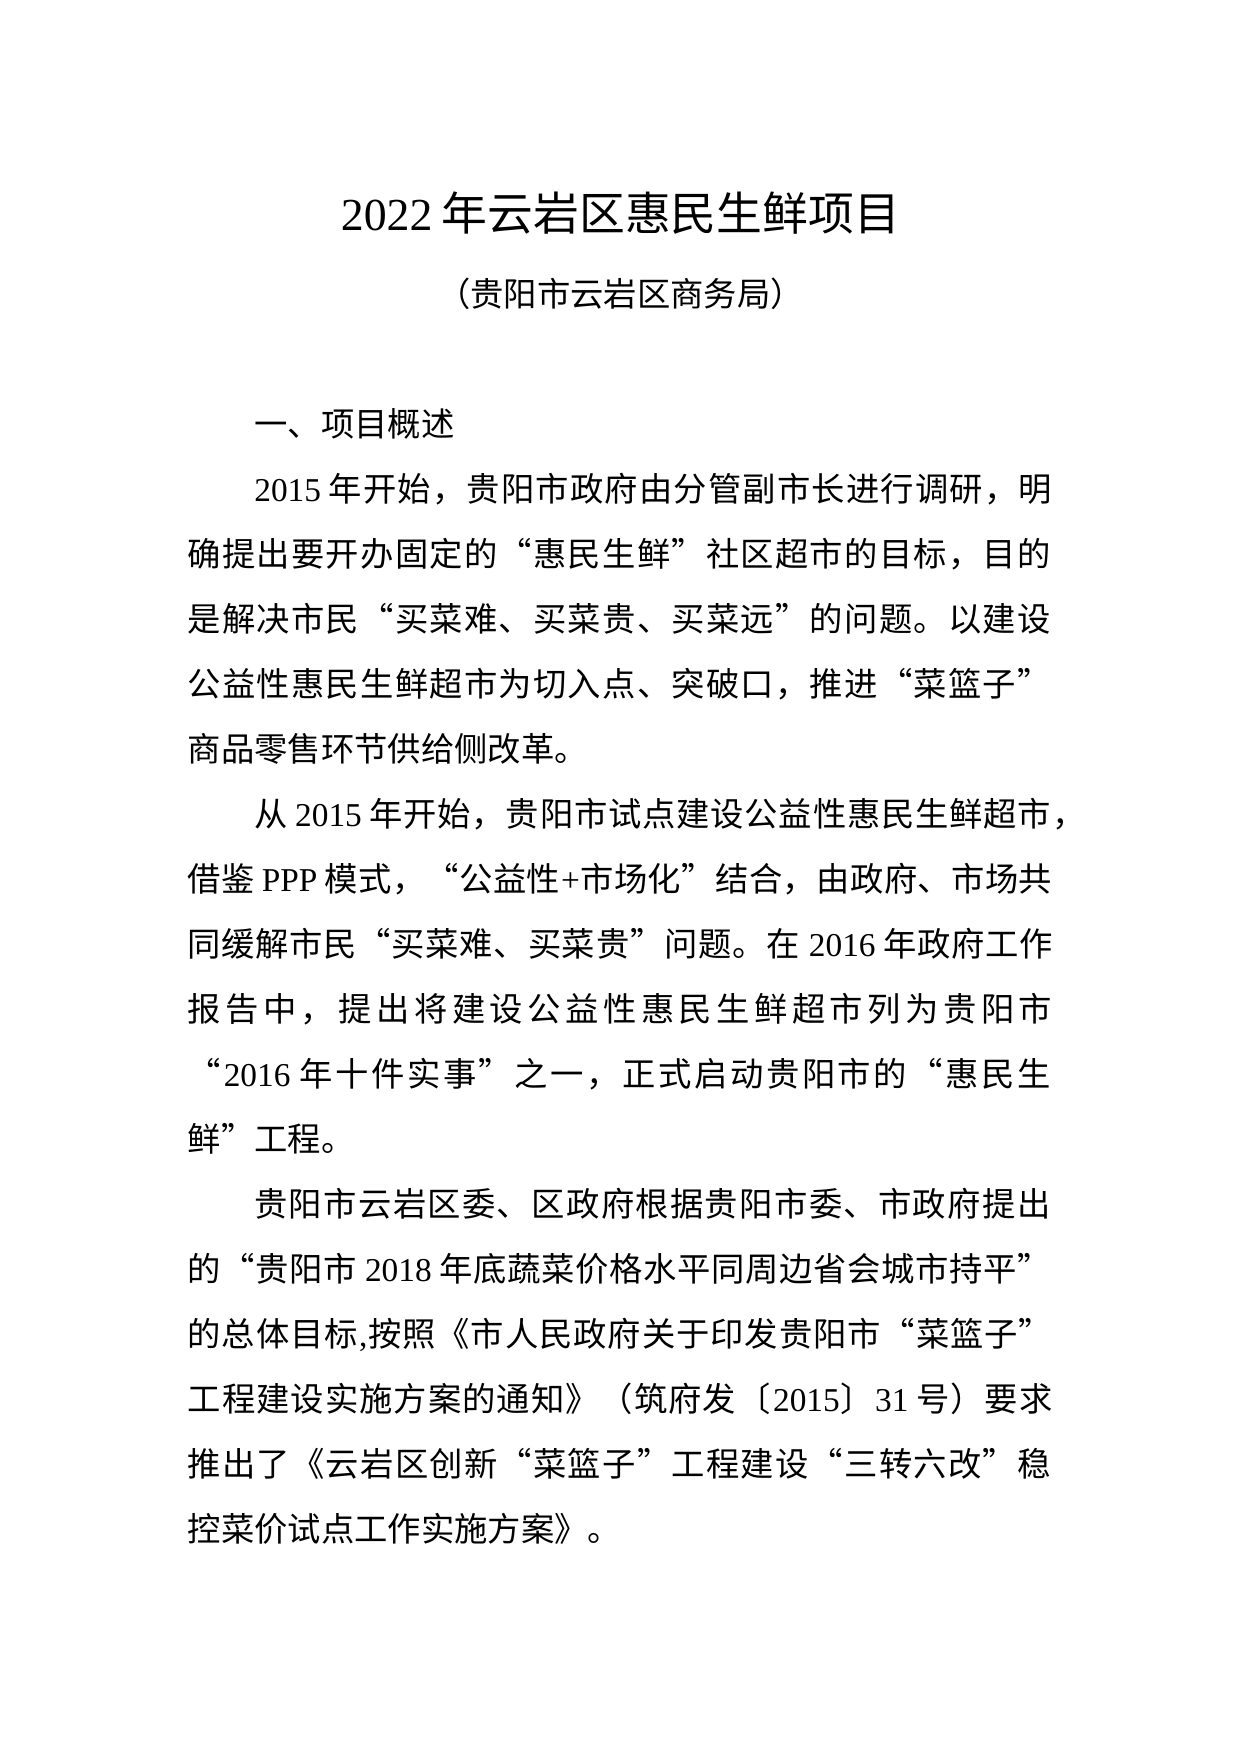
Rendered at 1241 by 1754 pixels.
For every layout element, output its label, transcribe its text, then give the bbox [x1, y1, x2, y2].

text （贵阳市云岩区商务局） [187, 259, 1053, 324]
text 2015年开始，贵阳市政府由分管副市长进行调研，明确提出要开办固定的“惠民生鲜”社区超市的目标，目的是解决市民“买菜难、买菜贵、买菜远”的问题。以建设公益性惠民生鲜超市为切入点、突破口，推进“菜篮子”商品零售环节供给侧改革。 [187, 454, 1053, 779]
text 从2015年开始，贵阳市试点建设公益性惠民生鲜超市，借鉴PPP模式，“公益性+市场化”结合，由政府、市场共同缓解市民“买菜难、买菜贵”问题。在2016年政府工作报告中，提出将建设公益性惠民生鲜超市列为贵阳市“2016年十件实事”之一，正式启动贵阳市的“惠民生鲜”工程。 [187, 779, 1053, 1169]
list 项目概述 [187, 389, 1053, 454]
text 贵阳市云岩区委、区政府根据贵阳市委、市政府提出的“贵阳市2018年底蔬菜价格水平同周边省会城市持平”的总体目标,按照《市人民政府关于印发贵阳市“菜篮子”工程建设实施方案的通知》（筑府发〔2015〕31号）要求推出了《云岩区创新“菜篮子”工程建设“三转六改”稳控菜价试点工作实施方案》。 [187, 1169, 1053, 1559]
text 2022年云岩区惠民生鲜项目 [187, 162, 1053, 259]
